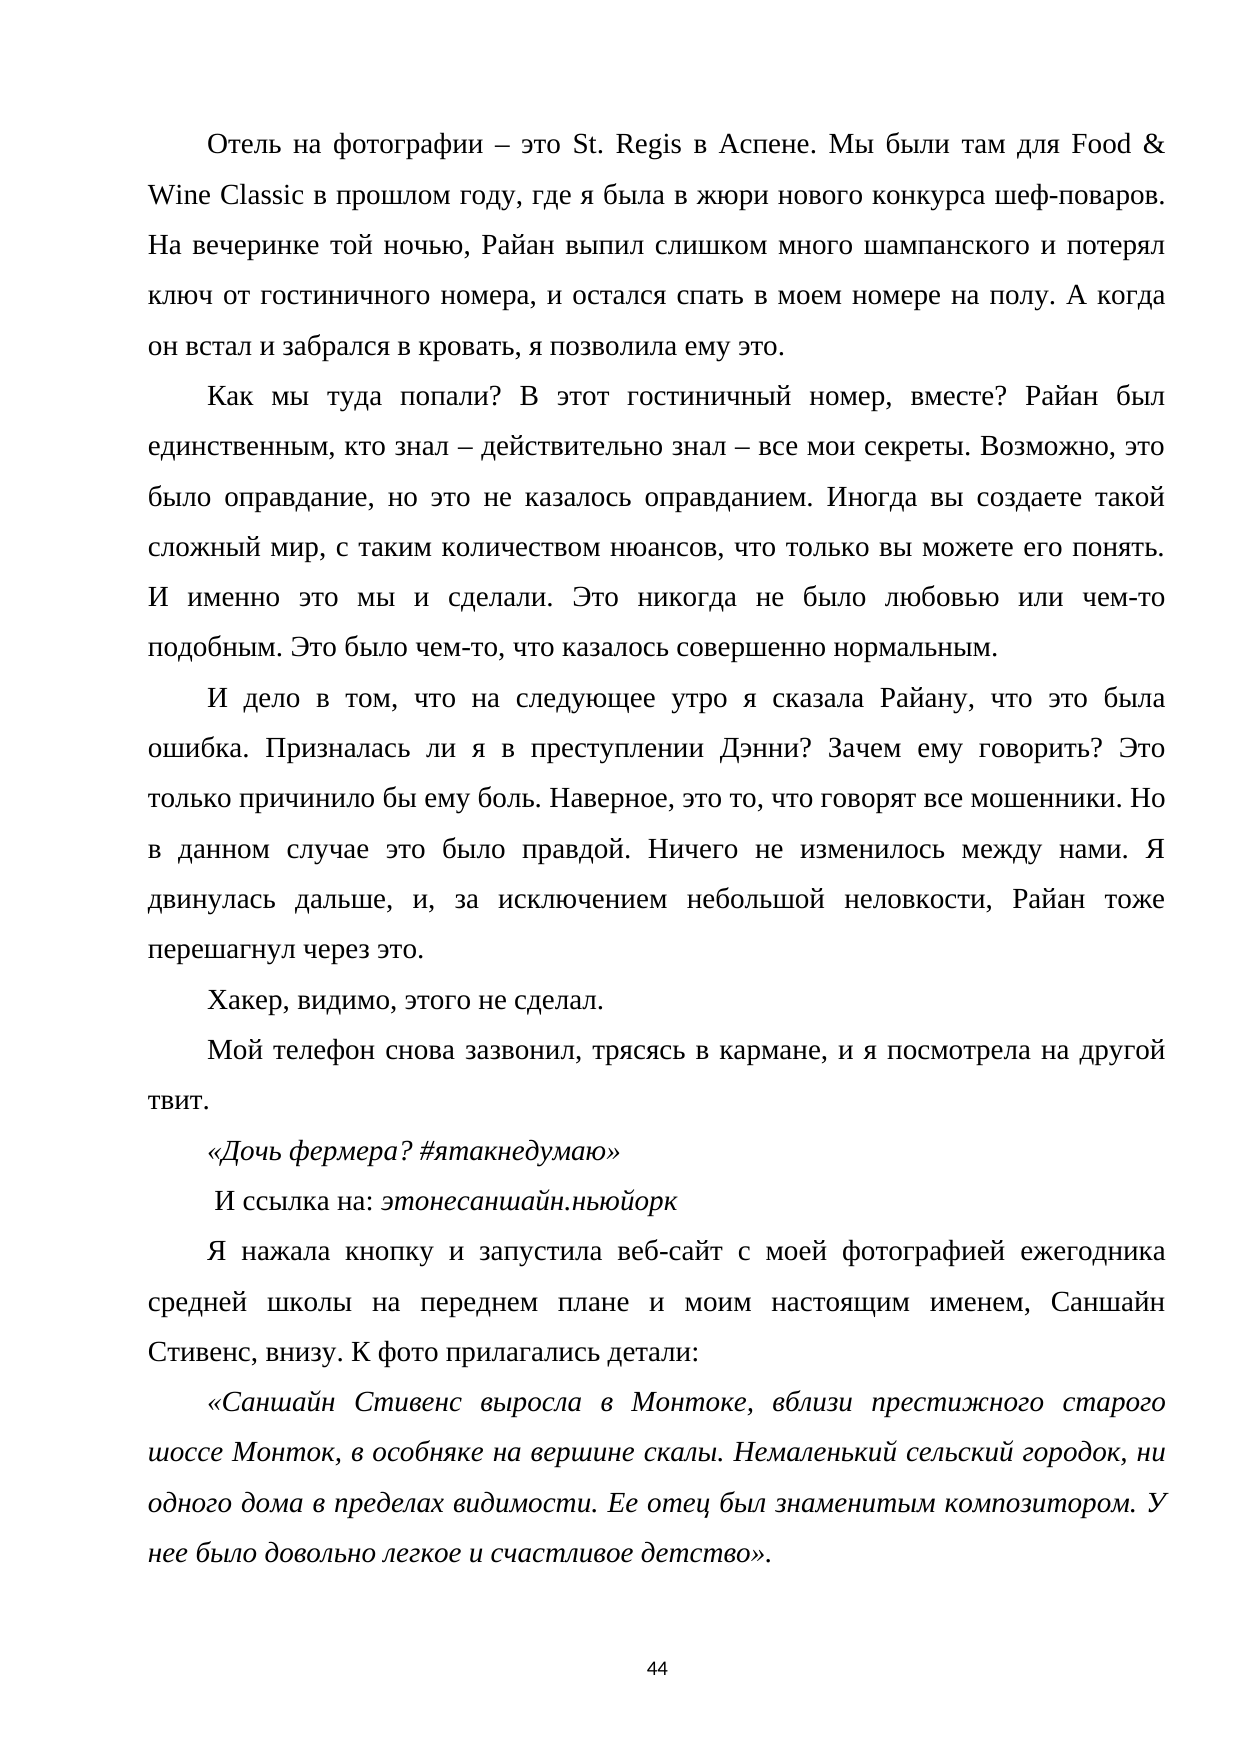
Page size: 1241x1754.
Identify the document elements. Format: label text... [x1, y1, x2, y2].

text Я нажала кнопку и запустила веб-сайт с моей фотографией ежегодника средней школы на переднем плане и моим настоящим именем, Саншайн Стивенс, внизу. К фото прилагались детали: [148, 1233, 1167, 1367]
text «Саншайн Стивенс выросла в Монтоке, вблизи престижного старого шоссе Монток, в особняке на вершине скалы. Немаленький сельский городок, ни одного дома в пределах видимости. Ее отец был знаменитым композитором. У нее было довольно легкое и счастливое детство». [148, 1384, 1167, 1569]
text Хакер, видимо, этого не сделал. [148, 982, 1167, 1015]
text Мой телефон снова зазвонил, трясясь в кармане, и я посмотрела на другой твит. [148, 1032, 1167, 1116]
text И ссылка на: этонесаншайн.ньюйорк [148, 1183, 1167, 1217]
text Как мы туда попали? В этот гостиничный номер, вместе? Райан был единственным, кто знал – действительно знал – все мои секреты. Возможно, это было оправдание, но это не казалось оправданием. Иногда вы создаете такой сложный мир, с таким количеством нюансов, что только вы можете его понять. И именно это мы и сделали. Это никогда не было любовью или чем-то подобным. Это было чем-то, что казалось совершенно нормальным. [148, 378, 1167, 663]
text «Дочь фермера? #ятакнедумаю» [148, 1133, 1167, 1166]
text И дело в том, что на следующее утро я сказала Райану, что это была ошибка. Призналась ли я в преступлении Дэнни? Зачем ему говорить? Это только причинило бы ему боль. Наверное, это то, что говорят все мошенники. Но в данном случае это было правдой. Ничего не изменилось между нами. Я двинулась дальше, и, за исключением небольшой неловкости, Райан тоже перешагнул через это. [148, 680, 1167, 965]
text Отель на фотографии – это St. Regis в Аспене. Мы были там для Food & Wine Classic в прошлом году, где я была в жюри нового конкурса шеф-поваров. На вечеринке той ночью, Райан выпил слишком много шампанского и потерял ключ от гостиничного номера, и остался спать в моем номере на полу. А когда он встал и забрался в кровать, я позволила ему это. [148, 126, 1167, 361]
